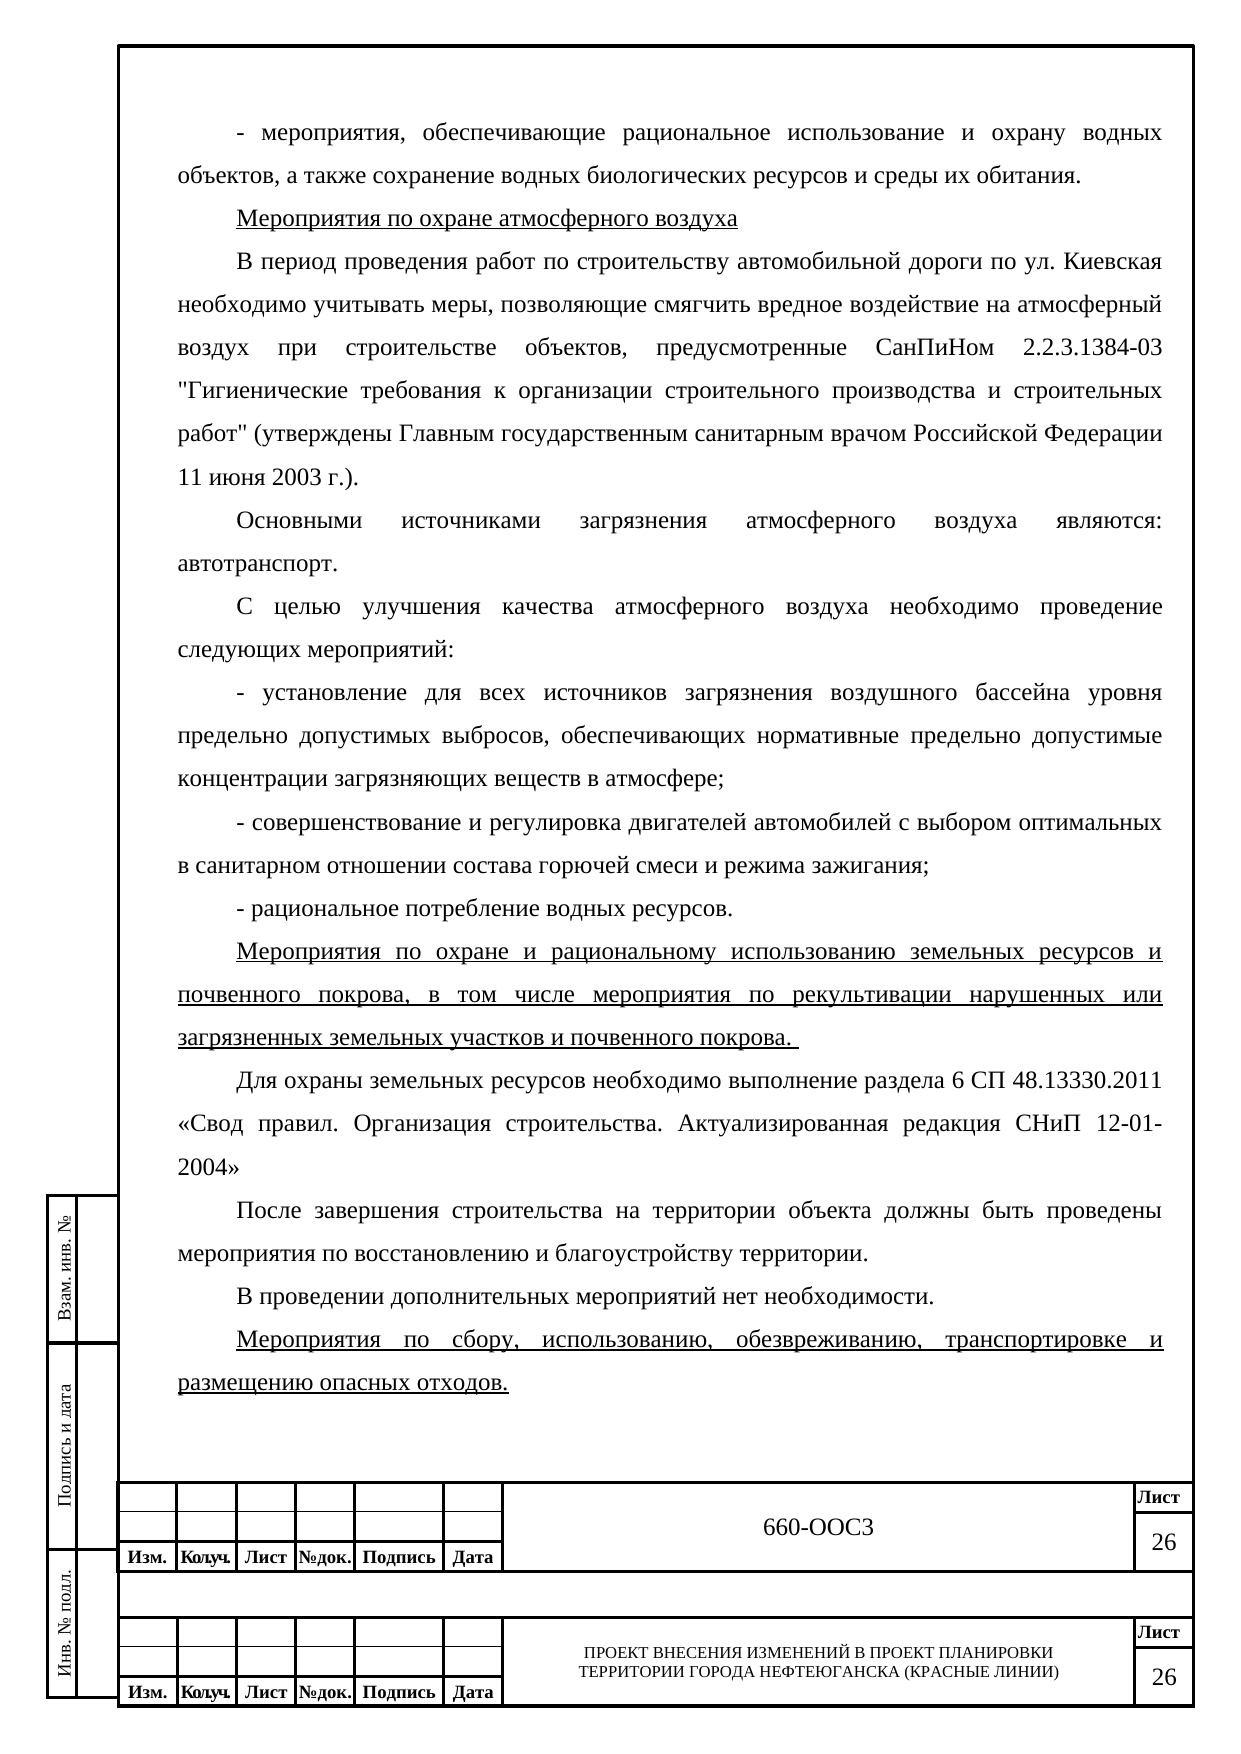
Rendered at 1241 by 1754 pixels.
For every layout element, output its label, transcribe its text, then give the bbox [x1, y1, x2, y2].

text - мероприятия, обеспечивающие рациональное использование и охрану водных объектов, а также сохранение водных биологических ресурсов и среды их обитания. [177, 117, 1163, 188]
text Мероприятия по охране и рациональному использованию земельных ресурсов и почвенного покрова, в том числе мероприятия по рекультивации нарушенных или загрязненных земельных участков и почвенного покрова. [177, 936, 1163, 1004]
text - установление для всех источников загрязнения воздушного бассейна уровня предельно допустимых выбросов, обеспечивающих нормативные предельно допустимые концентрации загрязняющих веществ в атмосфере; [177, 677, 1163, 792]
text Мероприятия по сбору, использованию, обезвреживанию, транспортировке и размещению опасных отходов. [177, 1324, 1163, 1396]
text В проведении дополнительных мероприятий нет необходимости. [177, 1281, 1163, 1310]
text Мероприятия по охране атмосферного воздуха [177, 203, 1163, 232]
text С целью улучшения качества атмосферного воздуха необходимо проведение следующих мероприятий: [177, 591, 1163, 663]
text Для охраны земельных ресурсов необходимо выполнение раздела 6 СП 48.13330.2011 «Свод правил. Организация строительства. Актуализированная редакция СНиП 12-01-2004» [177, 1065, 1163, 1180]
text Основными источниками загрязнения атмосферного воздуха являются: автотранспорт. [177, 505, 1163, 577]
text - рациональное потребление водных ресурсов. [177, 893, 1163, 922]
text Мероприятия по охране и рациональному использованию земельных ресурсов и почвенного покрова, в том числе мероприятия по рекультивации нарушенных или загрязненных земельных участков и почвенного покрова. [177, 1005, 1163, 1051]
text После завершения строительства на территории объекта должны быть проведены мероприятия по восстановлению и благоустройству территории. [177, 1195, 1163, 1267]
text В период проведения работ по строительству автомобильной дороги по ул. Киевская необходимо учитывать меры, позволяющие смягчить вредное воздействие на атмосферный воздух при строительстве объектов, предусмотренные СанПиНом 2.2.3.1384-03 "Гигиенические требования к организации строительного производства и строительных работ" (утверждены Главным государственным санитарным врачом Российской Федерации 11 июня 2003 г.). [177, 246, 1163, 490]
text - совершенствование и регулировка двигателей автомобилей с выбором оптимальных в санитарном отношении состава горючей смеси и режима зажигания; [177, 807, 1163, 878]
